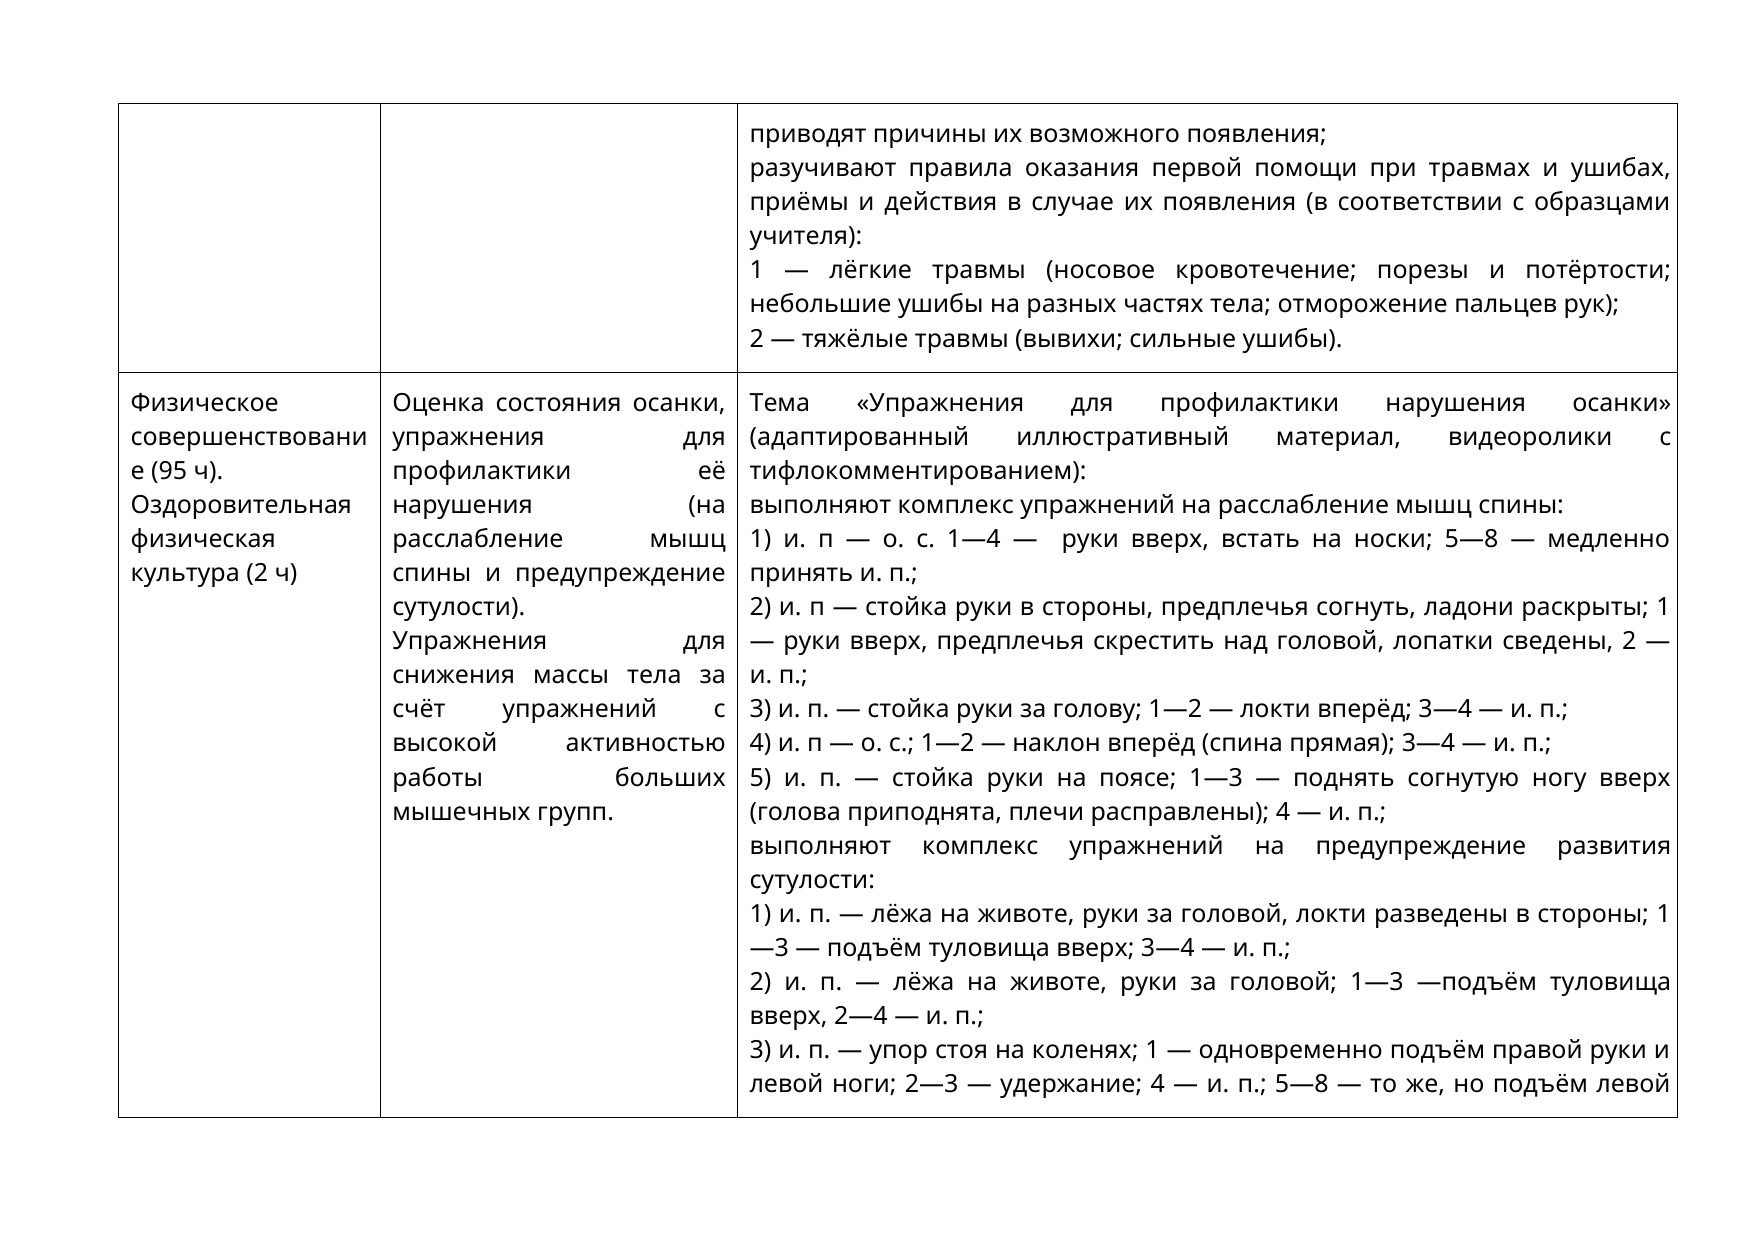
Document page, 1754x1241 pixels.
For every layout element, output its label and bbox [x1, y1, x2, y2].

table_cell [381, 104, 737, 372]
table_cell [381, 373, 737, 1117]
table_cell [738, 373, 1677, 1117]
table_cell [738, 104, 1677, 372]
table_cell [119, 373, 380, 1117]
